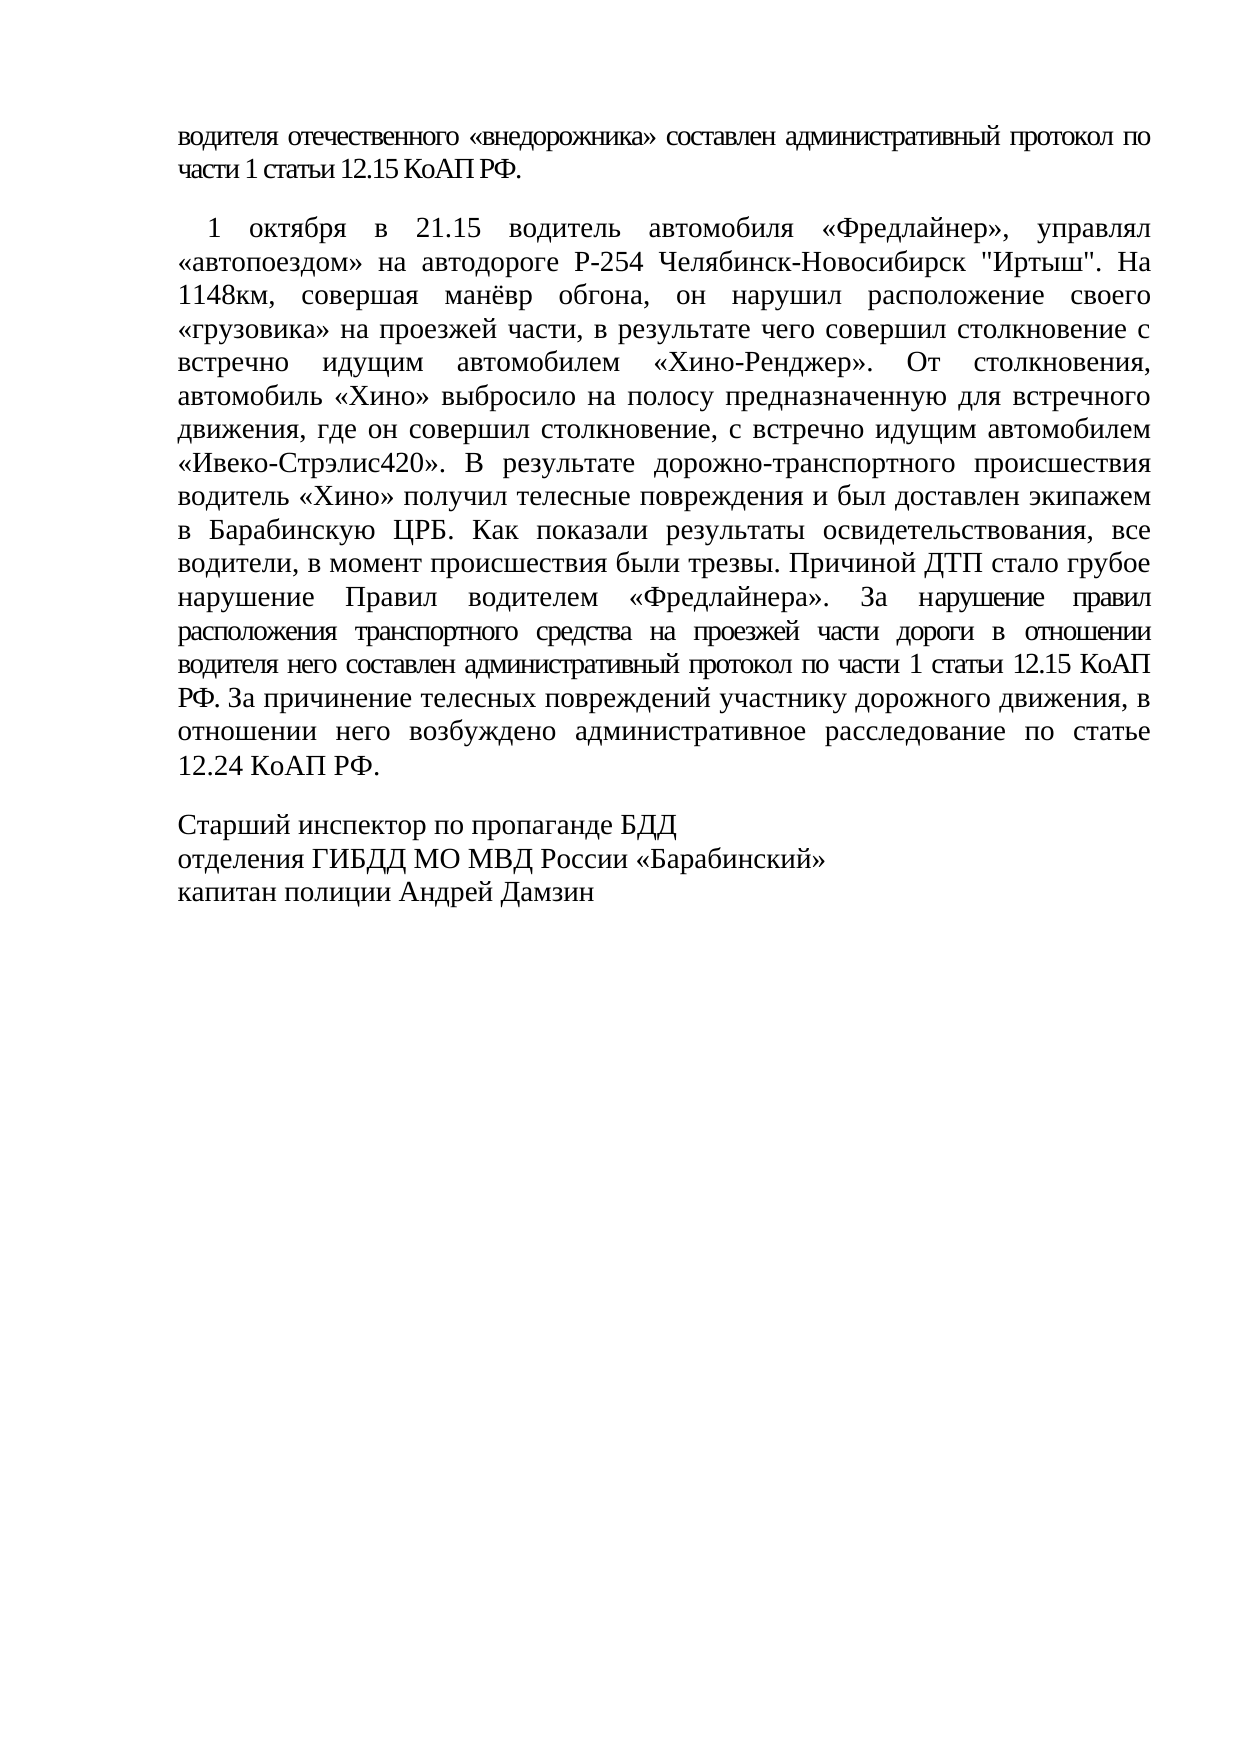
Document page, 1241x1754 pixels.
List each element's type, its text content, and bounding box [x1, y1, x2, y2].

text Старший инспектор по пропаганде БДД [177, 807, 1152, 841]
text капитан полиции Андрей Дамзин [177, 874, 1152, 908]
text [177, 118, 1152, 185]
text отделения ГИБДД МО МВД России «Барабинский» [177, 841, 1152, 874]
text 1 октября в 21.15 водитель автомобиля «Фредлайнер», управлял «автопоездом» на автодороге Р-254 Челябинск-Новосибирск "Иртыш". На 1148км, совершая манёвр обгона, он нарушил расположение своего «грузовика» на проезжей части, в результате чего совершил столкновение с встречно идущим автомобилем «Хино-Ренджер». От столкновения, автомобиль «Хино» выбросило на полосу предназначенную для встречного движения, где он совершил столкновение, с встречно идущим автомобилем «Ивеко-Стрэлис420». В результате дорожно-транспортного происшествия водитель «Хино» получил телесные повреждения и был доставлен экипажем в Барабинскую ЦРБ. Как показали результаты освидетельствования, все водители, в момент происшествия были трезвы. Причиной ДТП стало грубое нарушение Правил водителем «Фредлайнера». За нарушение правил расположения транспортного средства на проезжей части дороги в отношении водителя него составлен административный протокол по части 1 статьи 12.15 КоАП РФ. За причинение телесных повреждений участнику дорожного движения, в отношении него возбуждено административное расследование по статье 12.24 КоАП РФ. [177, 210, 1152, 782]
